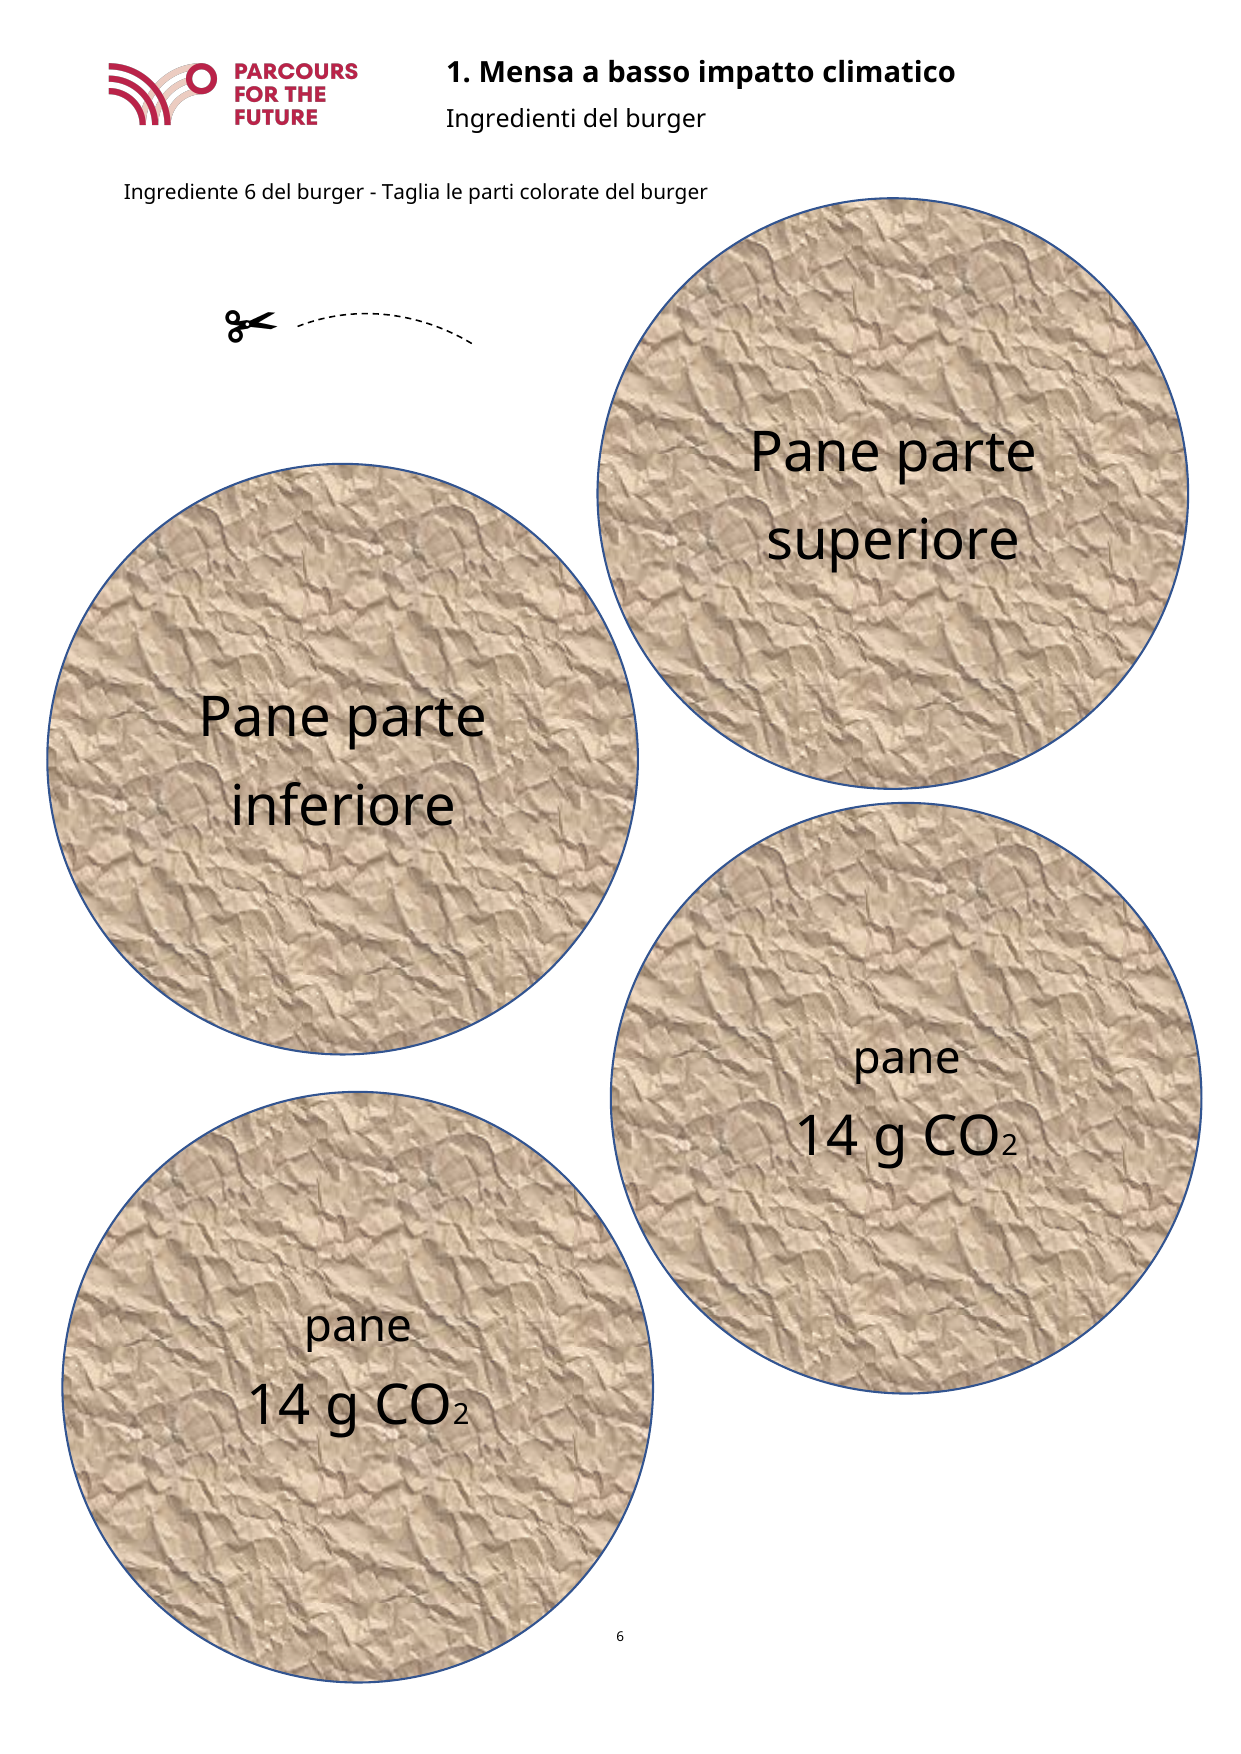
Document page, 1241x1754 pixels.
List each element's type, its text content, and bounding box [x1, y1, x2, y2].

picture [73, 29, 393, 159]
picture [209, 284, 289, 364]
text Ingrediente 6 del burger - Taglia le parti colorate del burger [118, 177, 1122, 206]
